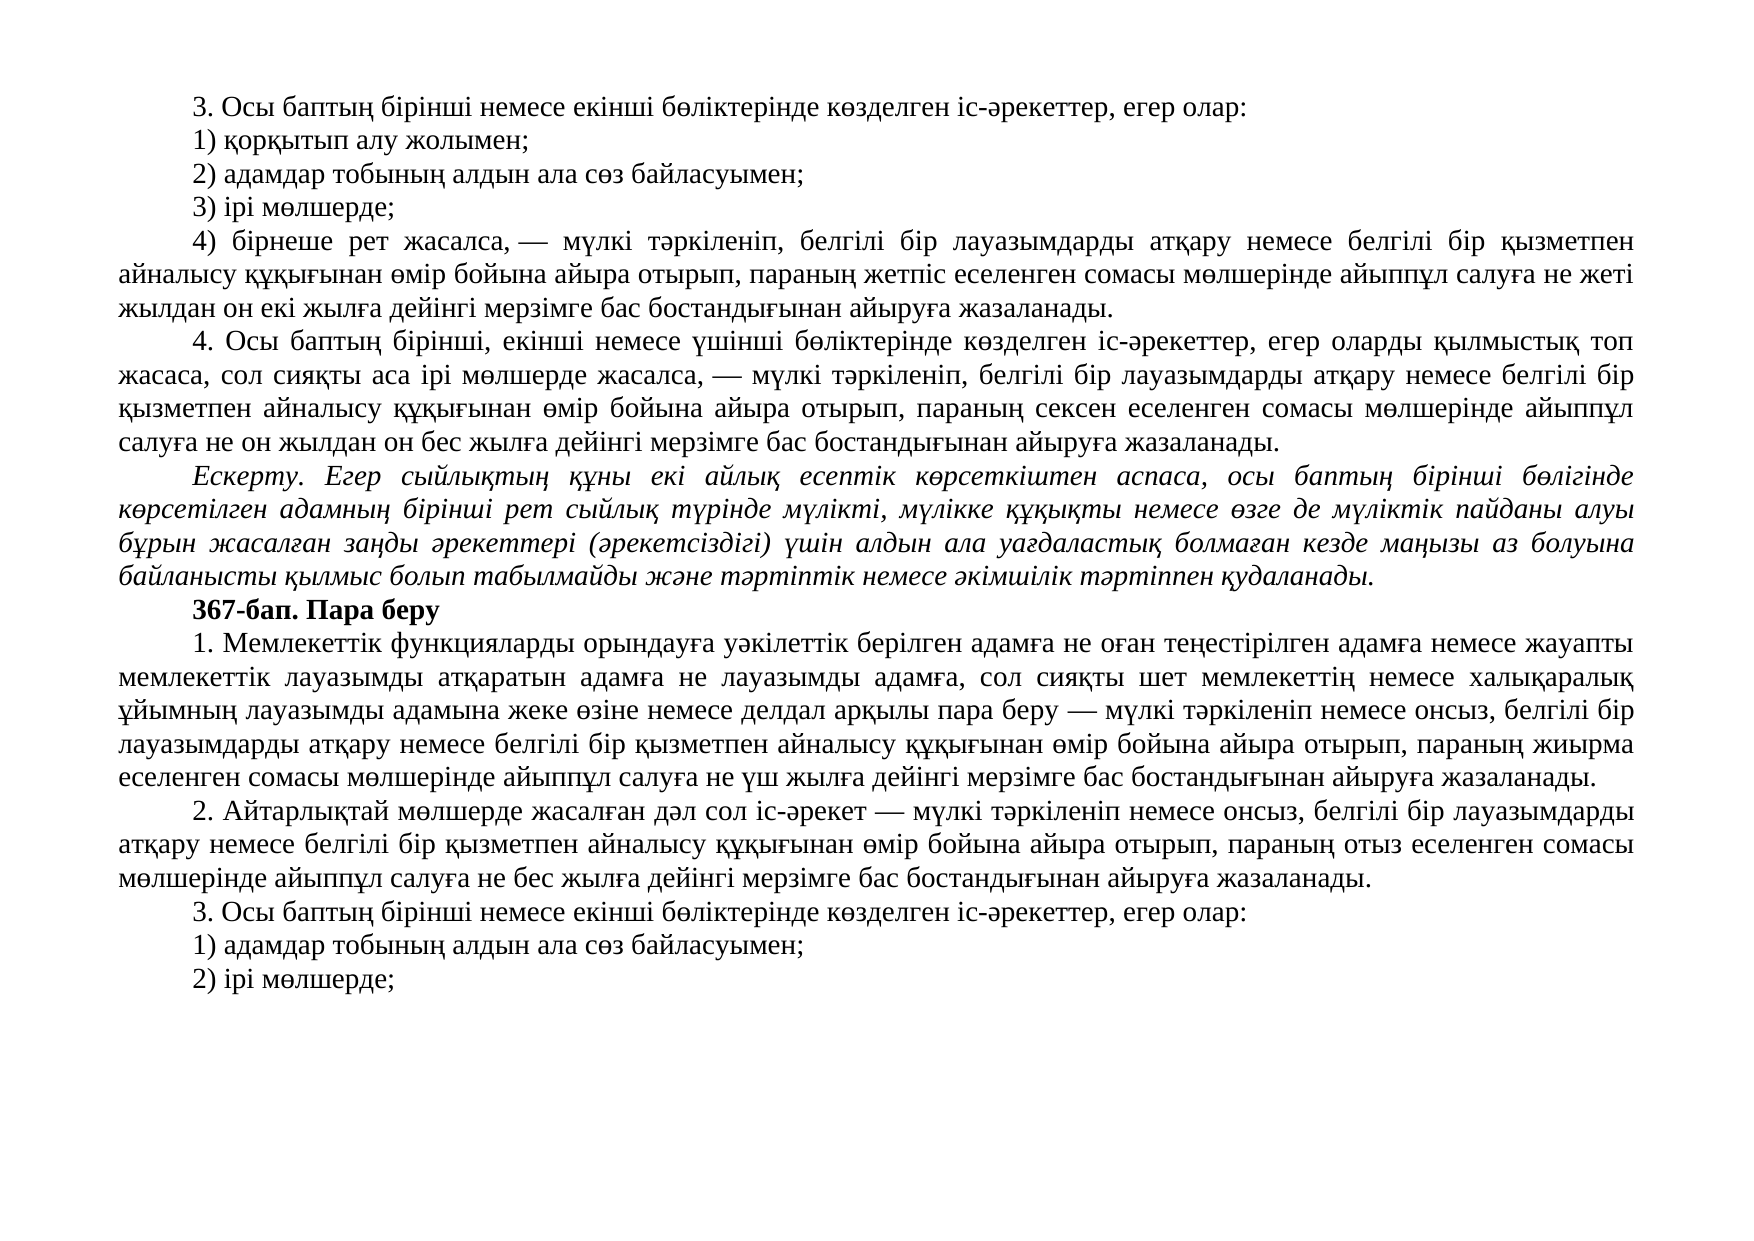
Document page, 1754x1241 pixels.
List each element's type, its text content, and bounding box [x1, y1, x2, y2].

text 3. Осы баптың бiрiншi немесе екiншi бөлiктерiнде көзделген iс-әрекеттер, егер олар: [118, 894, 1636, 927]
text 4. Осы баптың бiрiншi, екiншi немесе үшiншi бөлiктерiнде көзделген iс-әрекеттер, егер оларды қылмыстық топ жасаса, сол сияқты аса iрi мөлшерде жасалса, — мүлкi тәркiленiп, белгiлi бiр лауазымдарды атқару немесе белгiлi бiр қызметпен айналысу құқығынан өмiр бойына айыра отырып, параның сексен еселенген сомасы мөлшерiнде айыппұл салуға не он жылдан он бес жылға дейiнгi мерзiмге бас бостандығынан айыруға жазаланады. [118, 323, 1636, 458]
text 1) адамдар тобының алдын ала сөз байласуымен; [118, 927, 1636, 961]
text 3. Осы баптың бiрiншi немесе екiншi бөлiктерiнде көзделген iс-әрекеттер, егер олар: [118, 89, 1636, 122]
text 2. Айтарлықтай мөлшерде жасалған дәл сол iс-әрекет — мүлкi тәркiленiп немесе онсыз, белгiлi бiр лауазымдарды атқару немесе белгiлi бiр қызметпен айналысу құқығынан өмiр бойына айыра отырып, параның отыз еселенген сомасы мөлшерiнде айыппұл салуға не бес жылға дейiнгi мерзiмге бас бостандығынан айыруға жазаланады. [118, 793, 1636, 894]
text 2) адамдар тобының алдын ала сөз байласуымен; [118, 156, 1636, 189]
text Ескерту. Егер сыйлықтың құны екi айлық есептiк көрсеткiштен аспаса, осы баптың бiрiншi бөлiгiнде көрсетiлген адамның бiрiншi рет сыйлық түрiнде мүлiктi, мүлiкке құқықты немесе өзге де мүлiктiк пайданы алуы бұрын жасалған заңды әрекеттерi (әрекетсiздiгi) үшiн алдын ала уағдаластық болмаған кезде маңызы аз болуына байланысты қылмыс болып табылмайды және тәртiптiк немесе әкiмшiлiк тәртiппен қудаланады. [118, 458, 1636, 592]
text 4) бiрнеше рет жасалса, — мүлкi тәркiленiп, белгiлi бiр лауазымдарды атқару немесе белгiлi бiр қызметпен айналысу құқығынан өмiр бойына айыра отырып, параның жетпiс еселенген сомасы мөлшерiнде айыппұл салуға не жетi жылдан он екi жылға дейiнгi мерзiмге бас бостандығынан айыруға жазаланады. [118, 223, 1636, 323]
text 3) iрi мөлшерде; [118, 189, 1636, 223]
text 1) қорқытып алу жолымен; [118, 122, 1636, 156]
text 1. Мемлекеттiк функцияларды орындауға уәкiлеттiк берiлген адамға не оған теңестiрiлген адамға немесе жауапты мемлекеттiк лауазымды атқаратын адамға не лауазымды адамға, сол сияқты шет мемлекеттiң немесе халықаралық ұйымның лауазымды адамына жеке өзiне немесе делдал арқылы пара беру — мүлкi тәркiленiп немесе онсыз, белгiлi бiр лауазымдарды атқару немесе белгiлi бiр қызметпен айналысу құқығынан өмiр бойына айыра отырып, параның жиырма еселенген сомасы мөлшерiнде айыппұл салуға не үш жылға дейiнгi мерзiмге бас бостандығынан айыруға жазаланады. [118, 625, 1636, 793]
text 367-бап. Пара беру [118, 592, 1636, 625]
text 2) iрi мөлшерде; [118, 961, 1636, 994]
